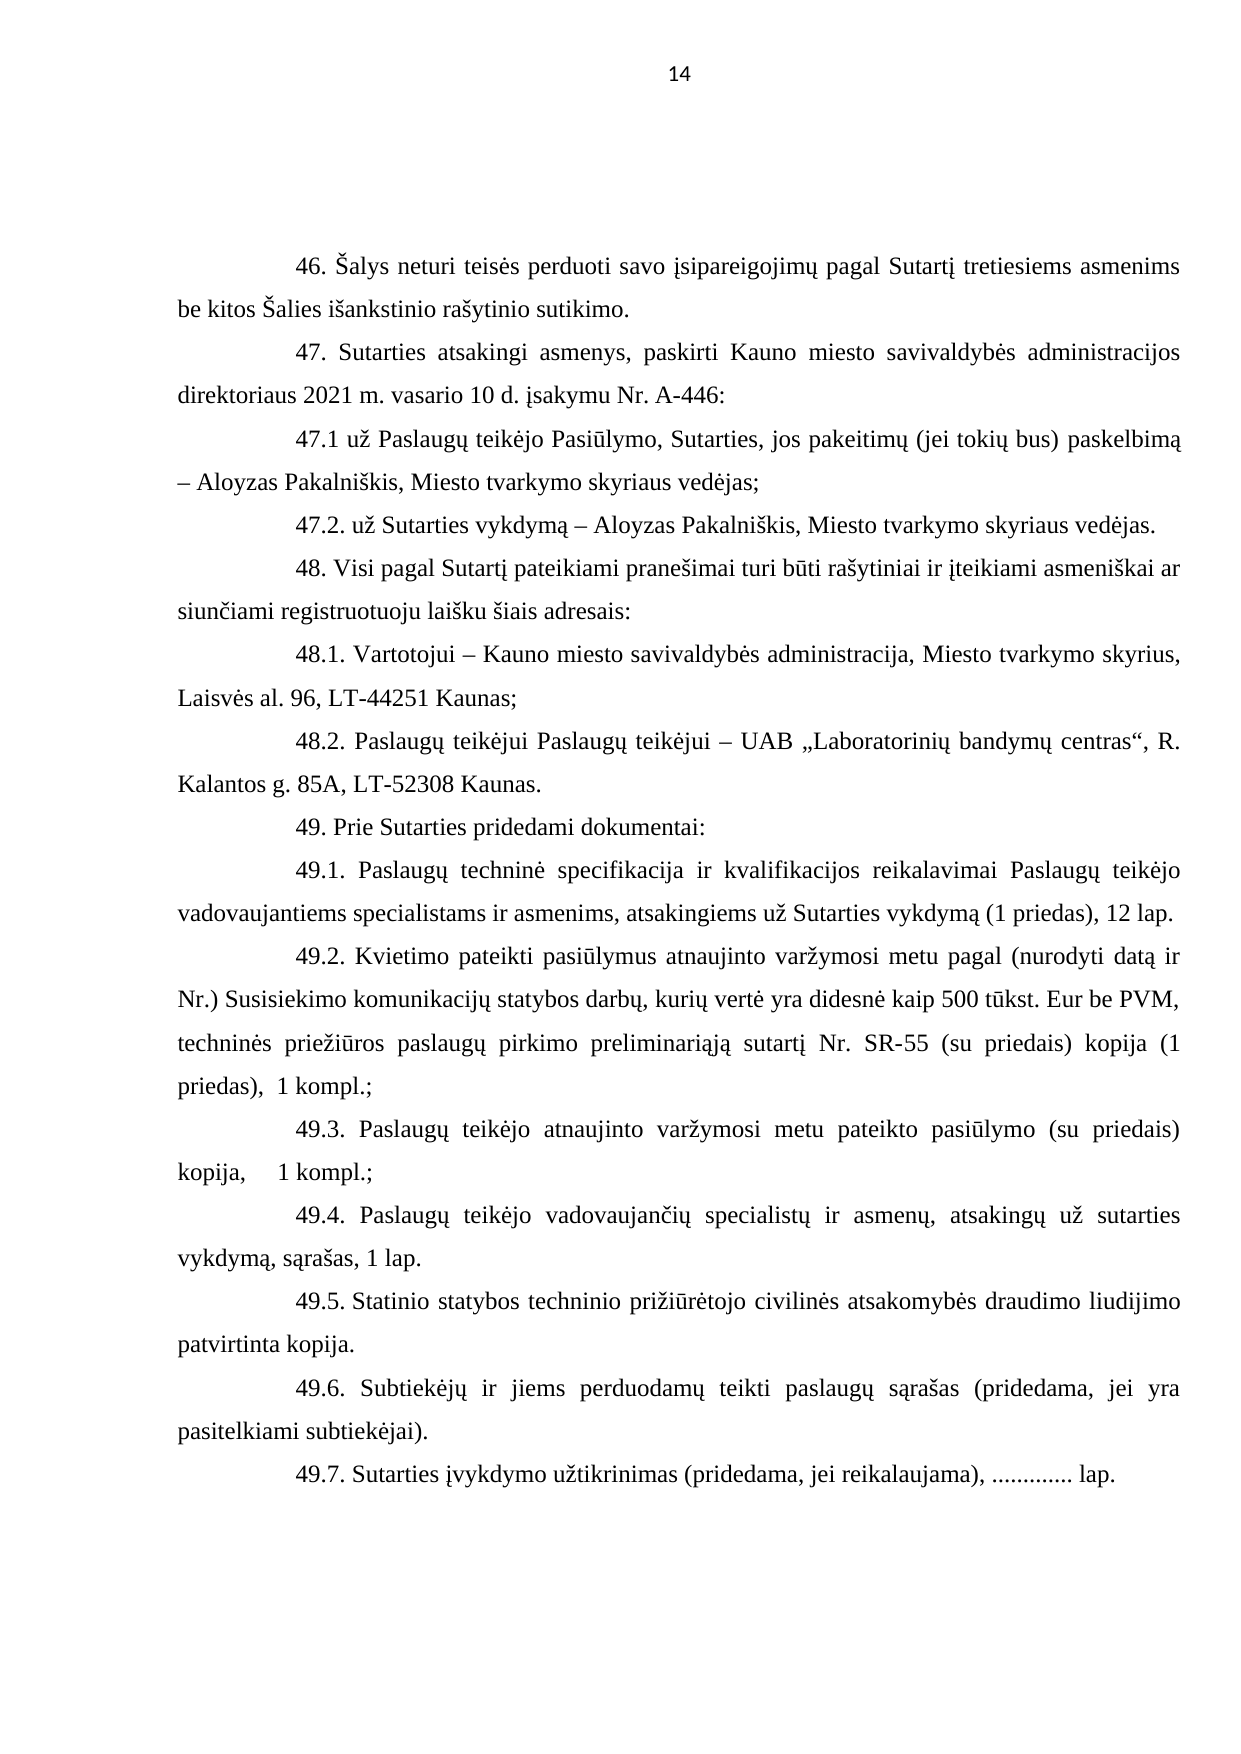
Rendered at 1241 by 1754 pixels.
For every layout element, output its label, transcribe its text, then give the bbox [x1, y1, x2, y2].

text 49.6. Subtiekėjų ir jiems perduodamų teikti paslaugų sąrašas (pridedama, jei yra pasitelkiami subtiekėjai). [177, 1373, 1181, 1444]
text 49.7. Sutarties įvykdymo užtikrinimas (pridedama, jei reikalaujama), ............. lap. [177, 1459, 1181, 1488]
text 47. Sutarties atsakingi asmenys, paskirti Kauno miesto savivaldybės administracijos direktoriaus 2021 m. vasario 10 d. įsakymu Nr. A-446: [177, 337, 1181, 409]
text 49.2. Kvietimo pateikti pasiūlymus atnaujinto varžymosi metu pagal (nurodyti datą ir Nr.) Susisiekimo komunikacijų statybos darbų, kurių vertė yra didesnė kaip 500 tūkst. Eur be PVM, techninės priežiūros paslaugų pirkimo preliminariąją sutartį Nr. SR-55 (su priedais) kopija (1 priedas), 1 kompl.; [177, 941, 1181, 1099]
text 49.3. Paslaugų teikėjo atnaujinto varžymosi metu pateikto pasiūlymo (su priedais) kopija, 1 kompl.; [177, 1114, 1181, 1186]
text 48.1. Vartotojui – Kauno miesto savivaldybės administracija, Miesto tvarkymo skyrius, Laisvės al. 96, LT-44251 Kaunas; [177, 639, 1181, 711]
text 48. Visi pagal Sutartį pateikiami pranešimai turi būti rašytiniai ir įteikiami asmeniškai ar siunčiami registruotuoju laišku šiais adresais: [177, 553, 1181, 625]
text 49.1. Paslaugų techninė specifikacija ir kvalifikacijos reikalavimai Paslaugų teikėjo vadovaujantiems specialistams ir asmenims, atsakingiems už Sutarties vykdymą (1 priedas), 12 lap. [177, 855, 1181, 927]
text 47.1 už Paslaugų teikėjo Pasiūlymo, Sutarties, jos pakeitimų (jei tokių bus) paskelbimą – Aloyzas Pakalniškis, Miesto tvarkymo skyriaus vedėjas; [177, 424, 1181, 496]
text 49. Prie Sutarties pridedami dokumentai: [177, 812, 1181, 841]
text 46. Šalys neturi teisės perduoti savo įsipareigojimų pagal Sutartį tretiesiems asmenims be kitos Šalies išankstinio rašytinio sutikimo. [177, 251, 1181, 323]
text 49.4. Paslaugų teikėjo vadovaujančių specialistų ir asmenų, atsakingų už sutarties vykdymą, sąrašas, 1 lap. [177, 1200, 1181, 1272]
text 49.5. Statinio statybos techninio prižiūrėtojo civilinės atsakomybės draudimo liudijimo patvirtinta kopija. [177, 1286, 1181, 1358]
text 48.2. Paslaugų teikėjui Paslaugų teikėjui – UAB „Laboratorinių bandymų centras“, R. Kalantos g. 85A, LT-52308 Kaunas. [177, 726, 1181, 798]
text 47.2. už Sutarties vykdymą – Aloyzas Pakalniškis, Miesto tvarkymo skyriaus vedėjas. [177, 510, 1181, 539]
